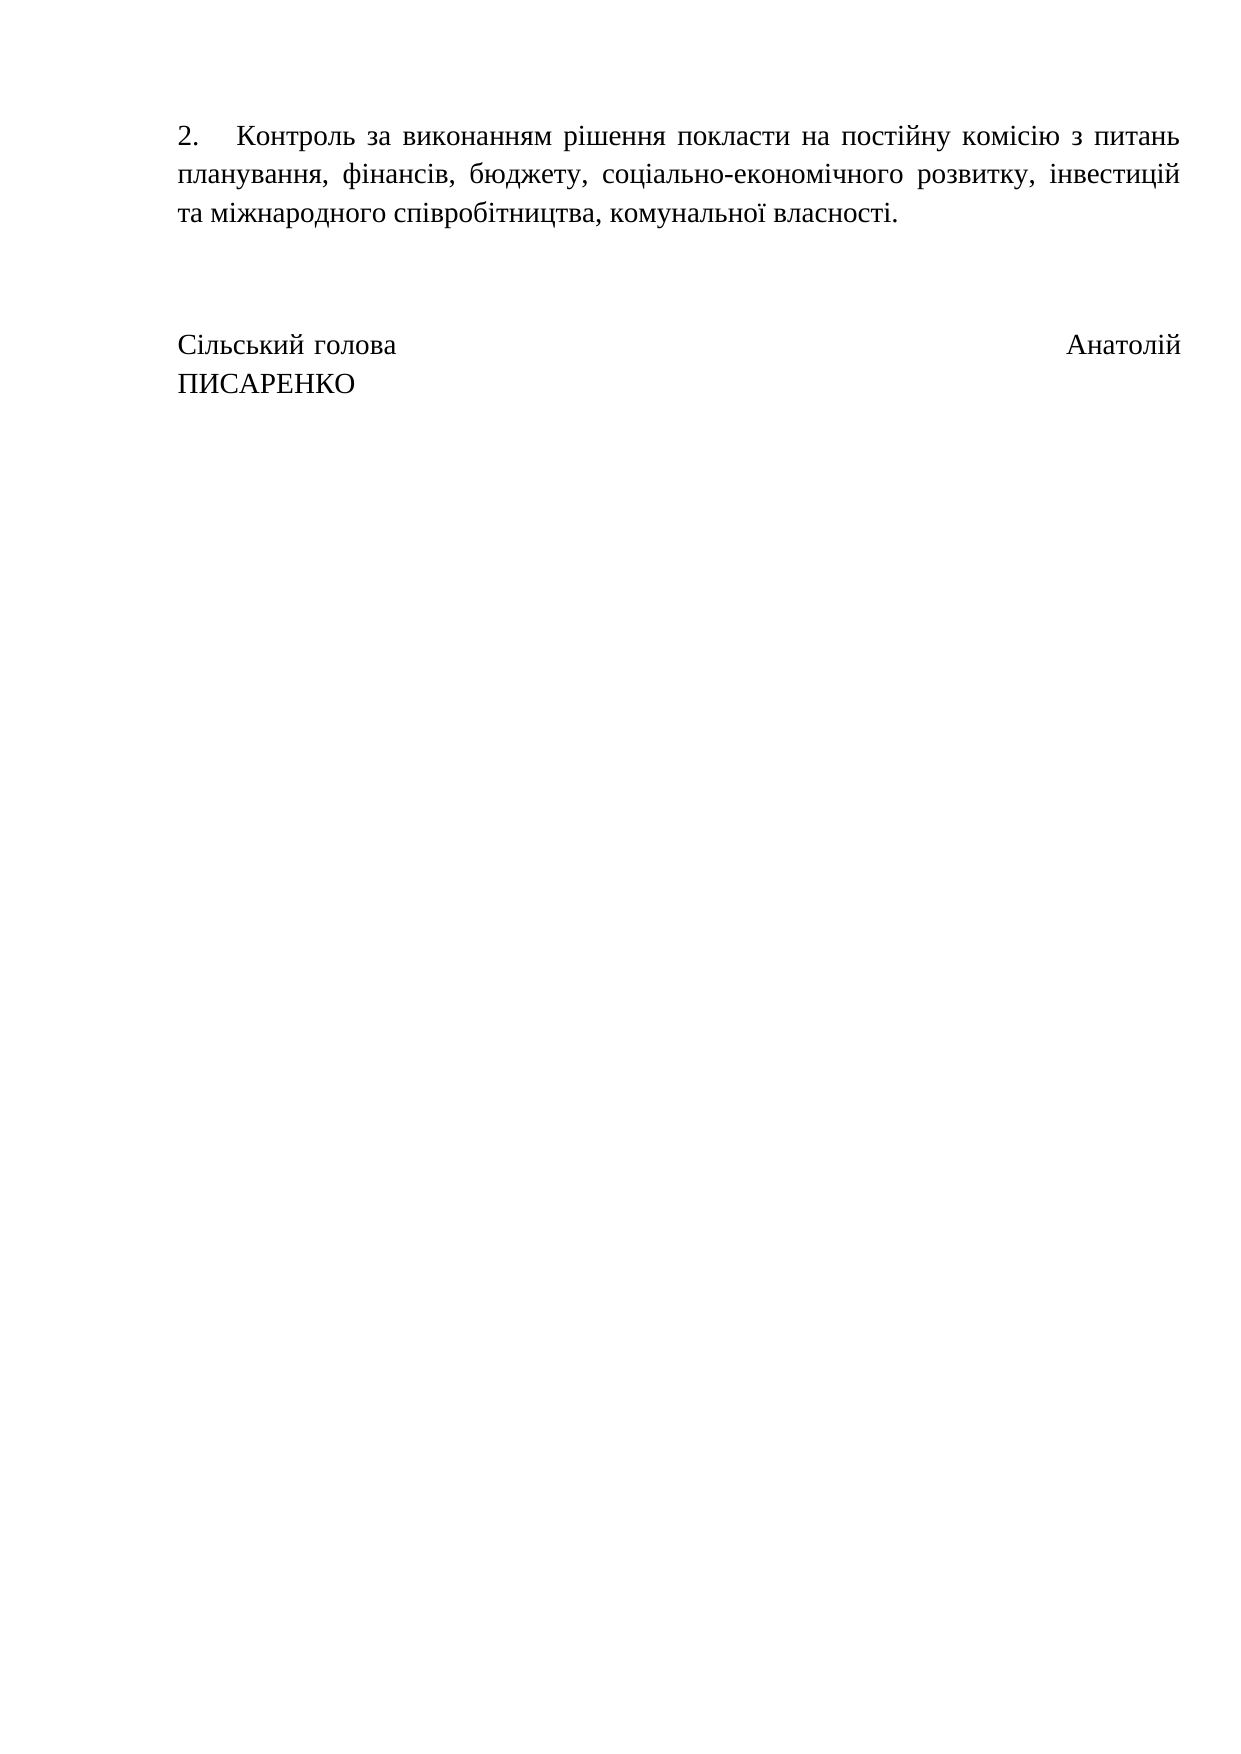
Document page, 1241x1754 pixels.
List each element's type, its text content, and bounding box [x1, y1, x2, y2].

text Сільський голова Анатолій ПИСАРЕНКО [177, 327, 1181, 399]
list Контроль за виконанням рішення покласти на постійну комісію з питань планування, фінансів, бюджету, соціально-економічного розвитку, інвестицій та міжнародного співробітництва, комунальної власності. [177, 118, 1181, 229]
